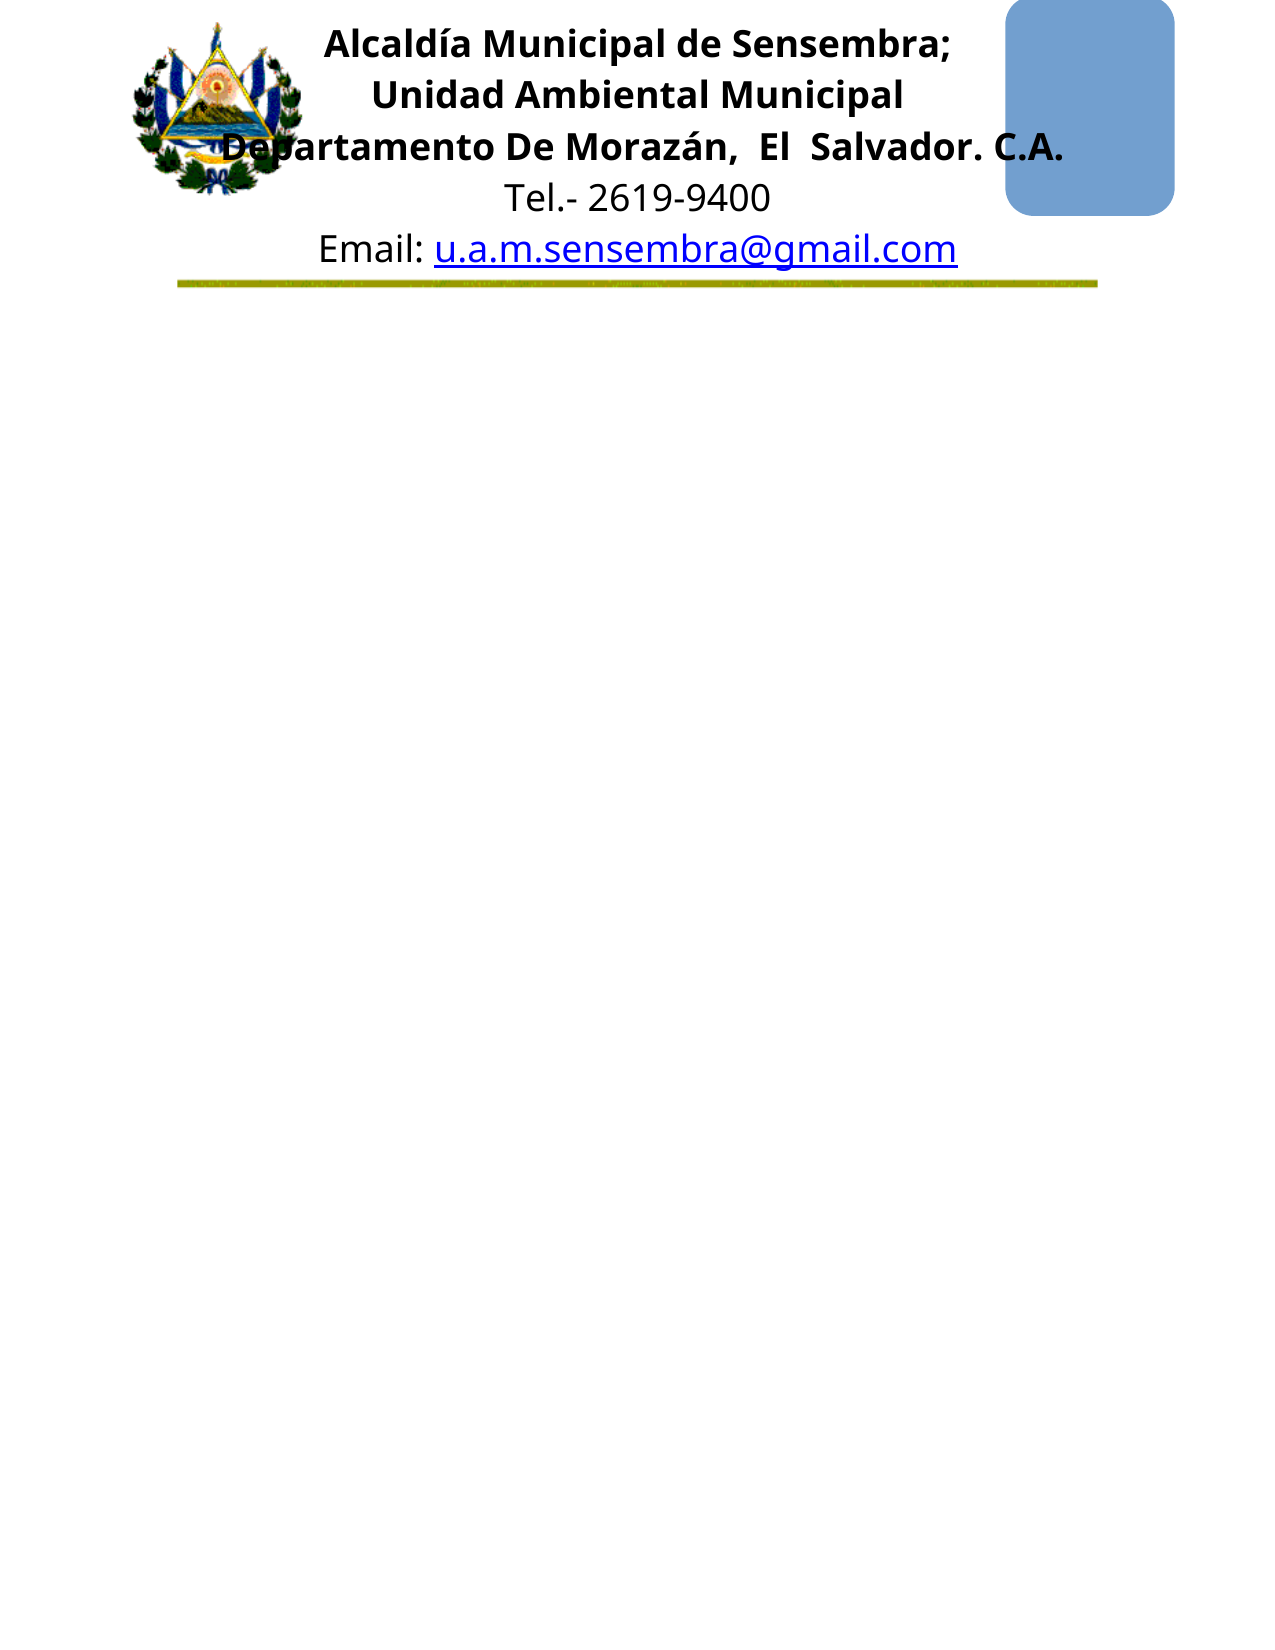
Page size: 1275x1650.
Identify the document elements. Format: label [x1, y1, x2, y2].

picture [110, 1, 327, 216]
picture [177, 272, 1098, 300]
